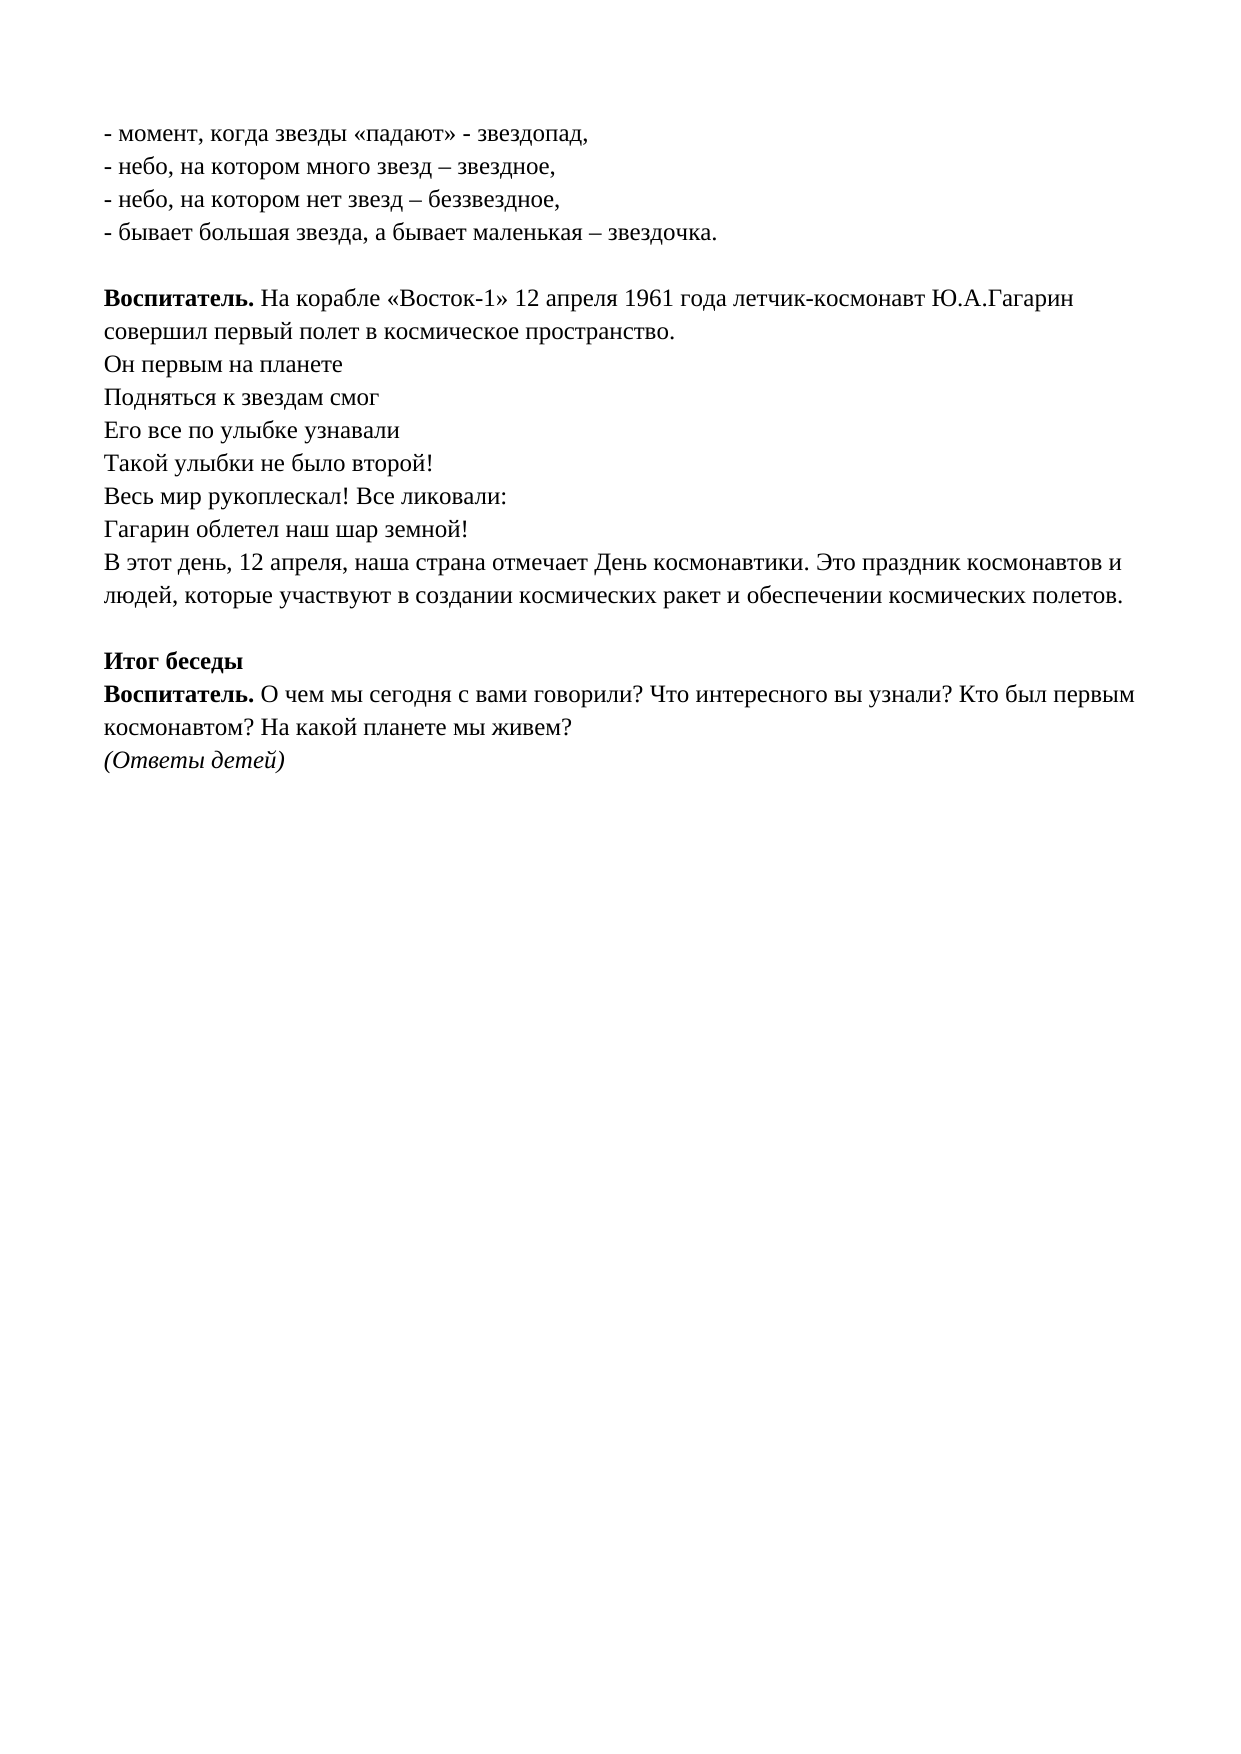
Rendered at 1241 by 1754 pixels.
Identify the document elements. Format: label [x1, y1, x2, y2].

text [103, 118, 1152, 774]
